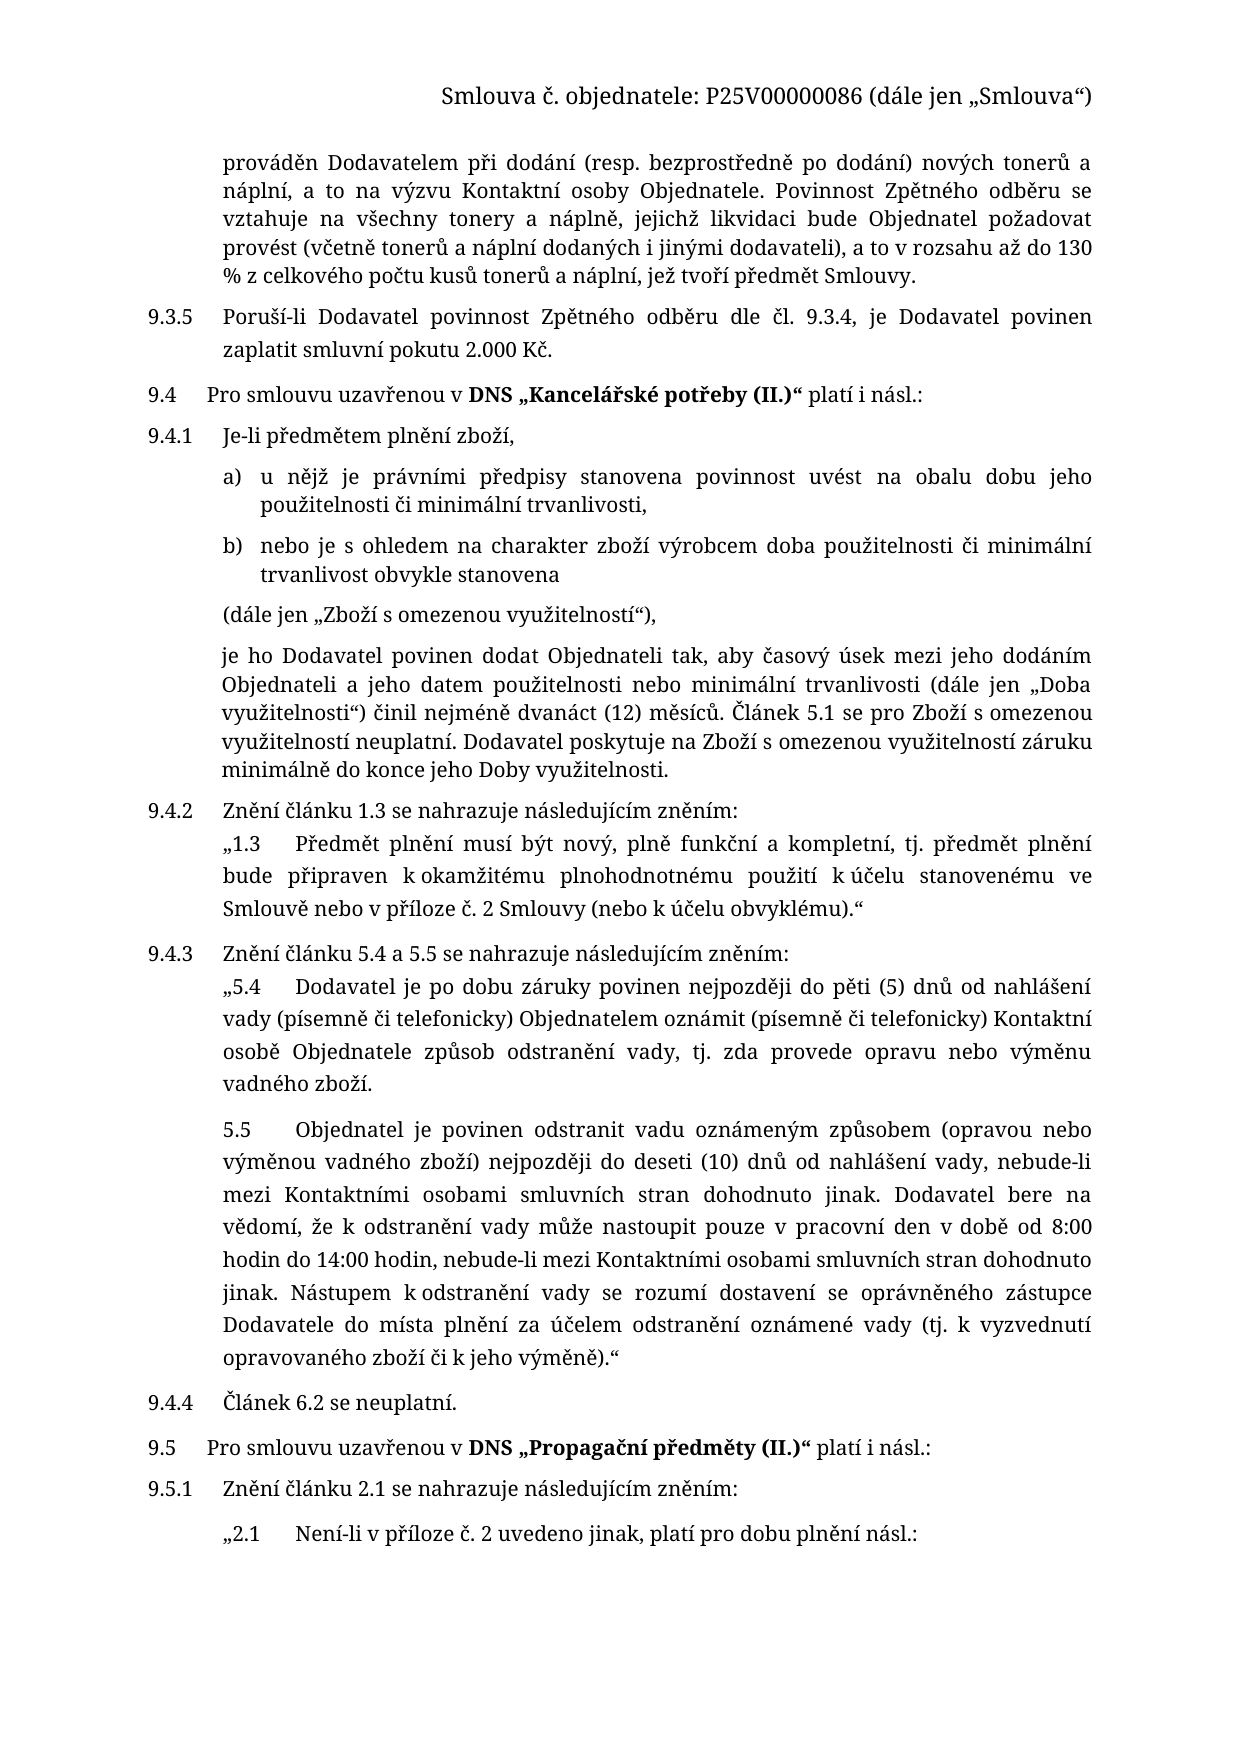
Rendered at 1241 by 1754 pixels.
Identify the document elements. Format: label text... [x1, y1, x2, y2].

list Znění článku 2.1 se nahrazuje následujícím zněním: [148, 1474, 1093, 1502]
list nebo je s ohledem na charakter zboží výrobcem doba použitelnosti či minimální trvanlivost obvykle stanovena [223, 531, 1093, 588]
list 5.5 Objednatel je povinen odstranit vadu oznámeným způsobem (opravou nebo výměnou vadného zboží) nejpozději do deseti (10) dnů od nahlášení vady, nebude-li mezi Kontaktními osobami smluvních stran dohodnuto jinak. Dodavatel bere na vědomí, že k odstranění vady může nastoupit pouze v pracovní den v době od 8:00 hodin do 14:00 hodin, nebude-li mezi Kontaktními osobami smluvních stran dohodnuto jinak. Nástupem k odstranění vady se rozumí dostavení se oprávněného zástupce Dodavatele do místa plnění za účelem odstranění oznámené vady (tj. k vyzvednutí opravovaného zboží či k jeho výměně).“ [223, 1115, 1093, 1371]
list Článek 6.2 se neuplatní. [148, 1388, 1093, 1416]
list Znění článku 5.4 a 5.5 se nahrazuje následujícím zněním: [148, 939, 1093, 968]
list Pro smlouvu uzavřenou v DNS „Propagační předměty (II.)“ platí i násl.: [148, 1433, 1093, 1462]
list Poruší-li Dodavatel povinnost Zpětného odběru dle čl. 9.3.4, je Dodavatel povinen zaplatit smluvní pokutu 2.000 Kč. [148, 302, 1093, 363]
text je ho Dodavatel povinen dodat Objednateli tak, aby časový úsek mezi jeho dodáním Objednateli a jeho datem použitelnosti nebo minimální trvanlivosti (dále jen „Doba využitelnosti“) činil nejméně dvanáct (12) měsíců. Článek 5.1 se pro Zboží s omezenou využitelností neuplatní. Dodavatel poskytuje na Zboží s omezenou využitelností záruku minimálně do konce jeho Doby využitelnosti. [221, 642, 1093, 784]
list Je-li předmětem plnění zboží, [148, 421, 1093, 449]
list u nějž je právními předpisy stanovena povinnost uvést na obalu dobu jeho použitelnosti či minimální trvanlivosti, [223, 462, 1093, 519]
list „1.3 Předmět plnění musí být nový, plně funkční a kompletní, tj. předmět plnění bude připraven k okamžitému plnohodnotnému použití k účelu stanovenému ve Smlouvě nebo v příloze č. 2 Smlouvy (nebo k účelu obvyklému).“ [223, 829, 1093, 922]
list „5.4 Dodavatel je po dobu záruky povinen nejpozději do pěti (5) dnů od nahlášení vady (písemně či telefonicky) Objednatelem oznámit (písemně či telefonicky) Kontaktní osobě Objednatele způsob odstranění vady, tj. zda provede opravu nebo výměnu vadného zboží. [223, 972, 1093, 1098]
list Pro smlouvu uzavřenou v DNS „Kancelářské potřeby (II.)“ platí i násl.: [148, 380, 1093, 408]
list „2.1 Není-li v příloze č. 2 uvedeno jinak, platí pro dobu plnění násl.: [223, 1519, 1093, 1548]
text (dále jen „Zboží s omezenou využitelností“), [223, 601, 1093, 629]
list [148, 148, 1093, 290]
list Znění článku 1.3 se nahrazuje následujícím zněním: [148, 796, 1093, 825]
